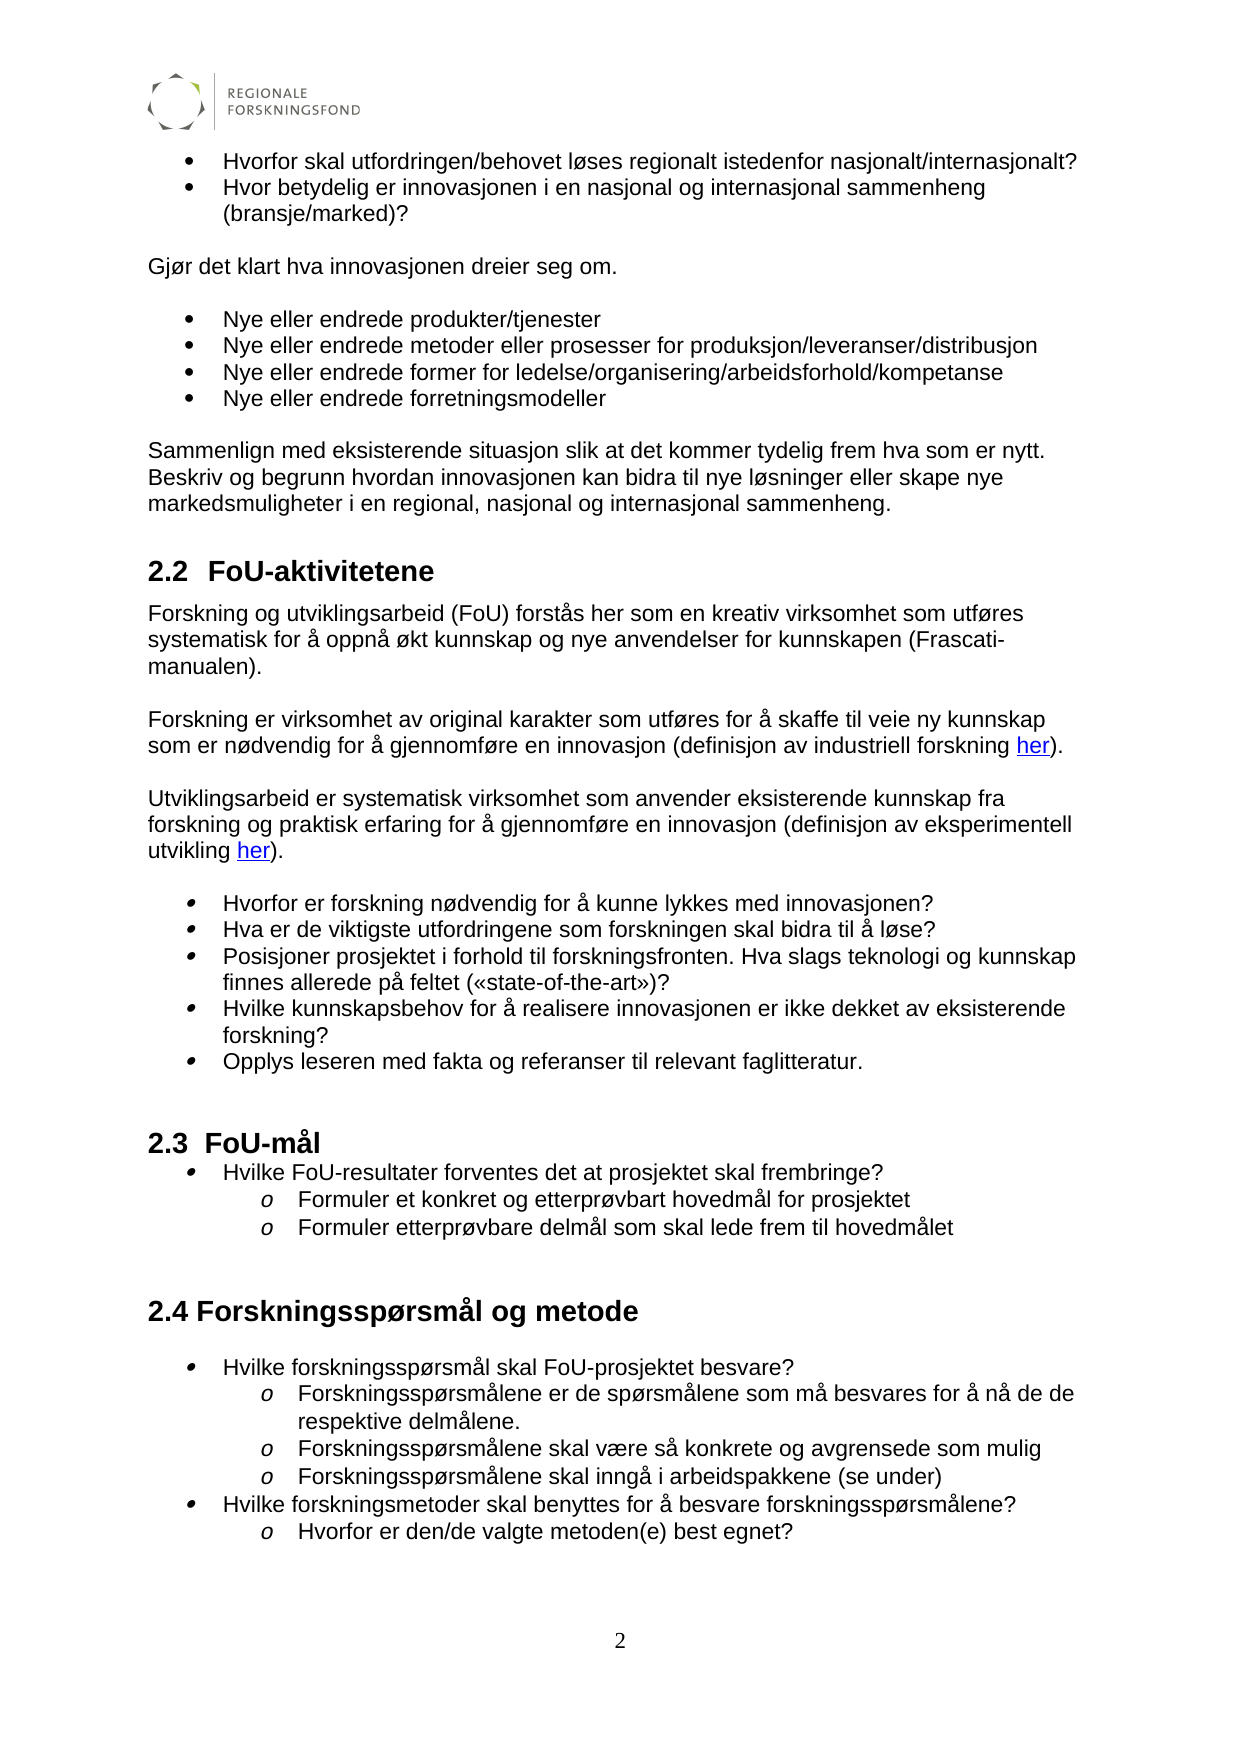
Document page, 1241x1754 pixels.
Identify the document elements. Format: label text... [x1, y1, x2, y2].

subtitle 2.4 Forskningsspørsmål og metode [148, 1294, 1093, 1327]
list Posisjoner prosjektet i forhold til forskningsfronten. Hva slags teknologi og kunnskap finnes allerede på feltet («state-of-the-art»)? [185, 943, 1093, 995]
list Hva er de viktigste utfordringene som forskningen skal bidra til å løse? [185, 916, 1093, 943]
text Sammenlign med eksisterende situasjon slik at det kommer tydelig frem hva som er nytt. Beskriv og begrunn hvordan innovasjonen kan bidra til nye løsninger eller skape nye markedsmuligheter i en regional, nasjonal og internasjonal sammenheng. [148, 437, 1093, 517]
list Hvilke forskningsmetoder skal benyttes for å besvare forskningsspørsmålene? [185, 1491, 1093, 1518]
list Formuler etterprøvbare delmål som skal lede frem til hovedmålet [260, 1214, 1093, 1242]
list Hvorfor er forskning nødvendig for å kunne lykkes med innovasjonen? [185, 890, 1093, 916]
list Nye eller endrede produkter/tjenester [185, 306, 1093, 332]
picture [147, 73, 360, 130]
list Hvorfor skal utfordringen/behovet løses regionalt istedenfor nasjonalt/internasjonalt? [185, 148, 1122, 174]
text Forskning og utviklingsarbeid (FoU) forstås her som en kreativ virksomhet som utføres systematisk for å oppnå økt kunnskap og nye anvendelser for kunnskapen (Frascati-manualen). [148, 600, 1093, 679]
list Forskningsspørsmålene skal inngå i arbeidspakkene (se under) [260, 1463, 1093, 1491]
text Forskning er virksomhet av original karakter som utføres for å skaffe til veie ny kunnskap som er nødvendig for å gjennomføre en innovasjon (definisjon av industriell forskning her). [148, 706, 1093, 758]
text Gjør det klart hva innovasjonen dreier seg om. [148, 253, 1093, 279]
list Hvor betydelig er innovasjonen i en nasjonal og internasjonal sammenheng (bransje/marked)? [185, 174, 1122, 227]
list Hvilke kunnskapsbehov for å realisere innovasjonen er ikke dekket av eksisterende forskning? [185, 995, 1093, 1048]
subtitle 2.3 FoU-mål [148, 1126, 1093, 1159]
list Hvilke FoU-resultater forventes det at prosjektet skal frembringe? [185, 1159, 1093, 1186]
text Utviklingsarbeid er systematisk virksomhet som anvender eksisterende kunnskap fra forskning og praktisk erfaring for å gjennomføre en innovasjon (definisjon av eksperimentell utvikling her). [148, 784, 1093, 864]
list Formuler et konkret og etterprøvbart hovedmål for prosjektet [260, 1186, 1093, 1214]
list Nye eller endrede forretningsmodeller [185, 385, 1093, 411]
list Nye eller endrede former for ledelse/organisering/arbeidsforhold/kompetanse [185, 358, 1093, 385]
list Forskningsspørsmålene er de spørsmålene som må besvares for å nå de de respektive delmålene. [260, 1380, 1093, 1435]
list Hvorfor er den/de valgte metoden(e) best egnet? [260, 1518, 1093, 1546]
list Forskningsspørsmålene skal være så konkrete og avgrensede som mulig [260, 1435, 1093, 1463]
list Hvilke forskningsspørsmål skal FoU-prosjektet besvare? [185, 1354, 1093, 1380]
subtitle FoU-aktivitetene [148, 554, 1093, 588]
list Opplys leseren med fakta og referanser til relevant faglitteratur. [185, 1048, 1093, 1074]
list Nye eller endrede metoder eller prosesser for produksjon/leveranser/distribusjon [185, 332, 1093, 358]
